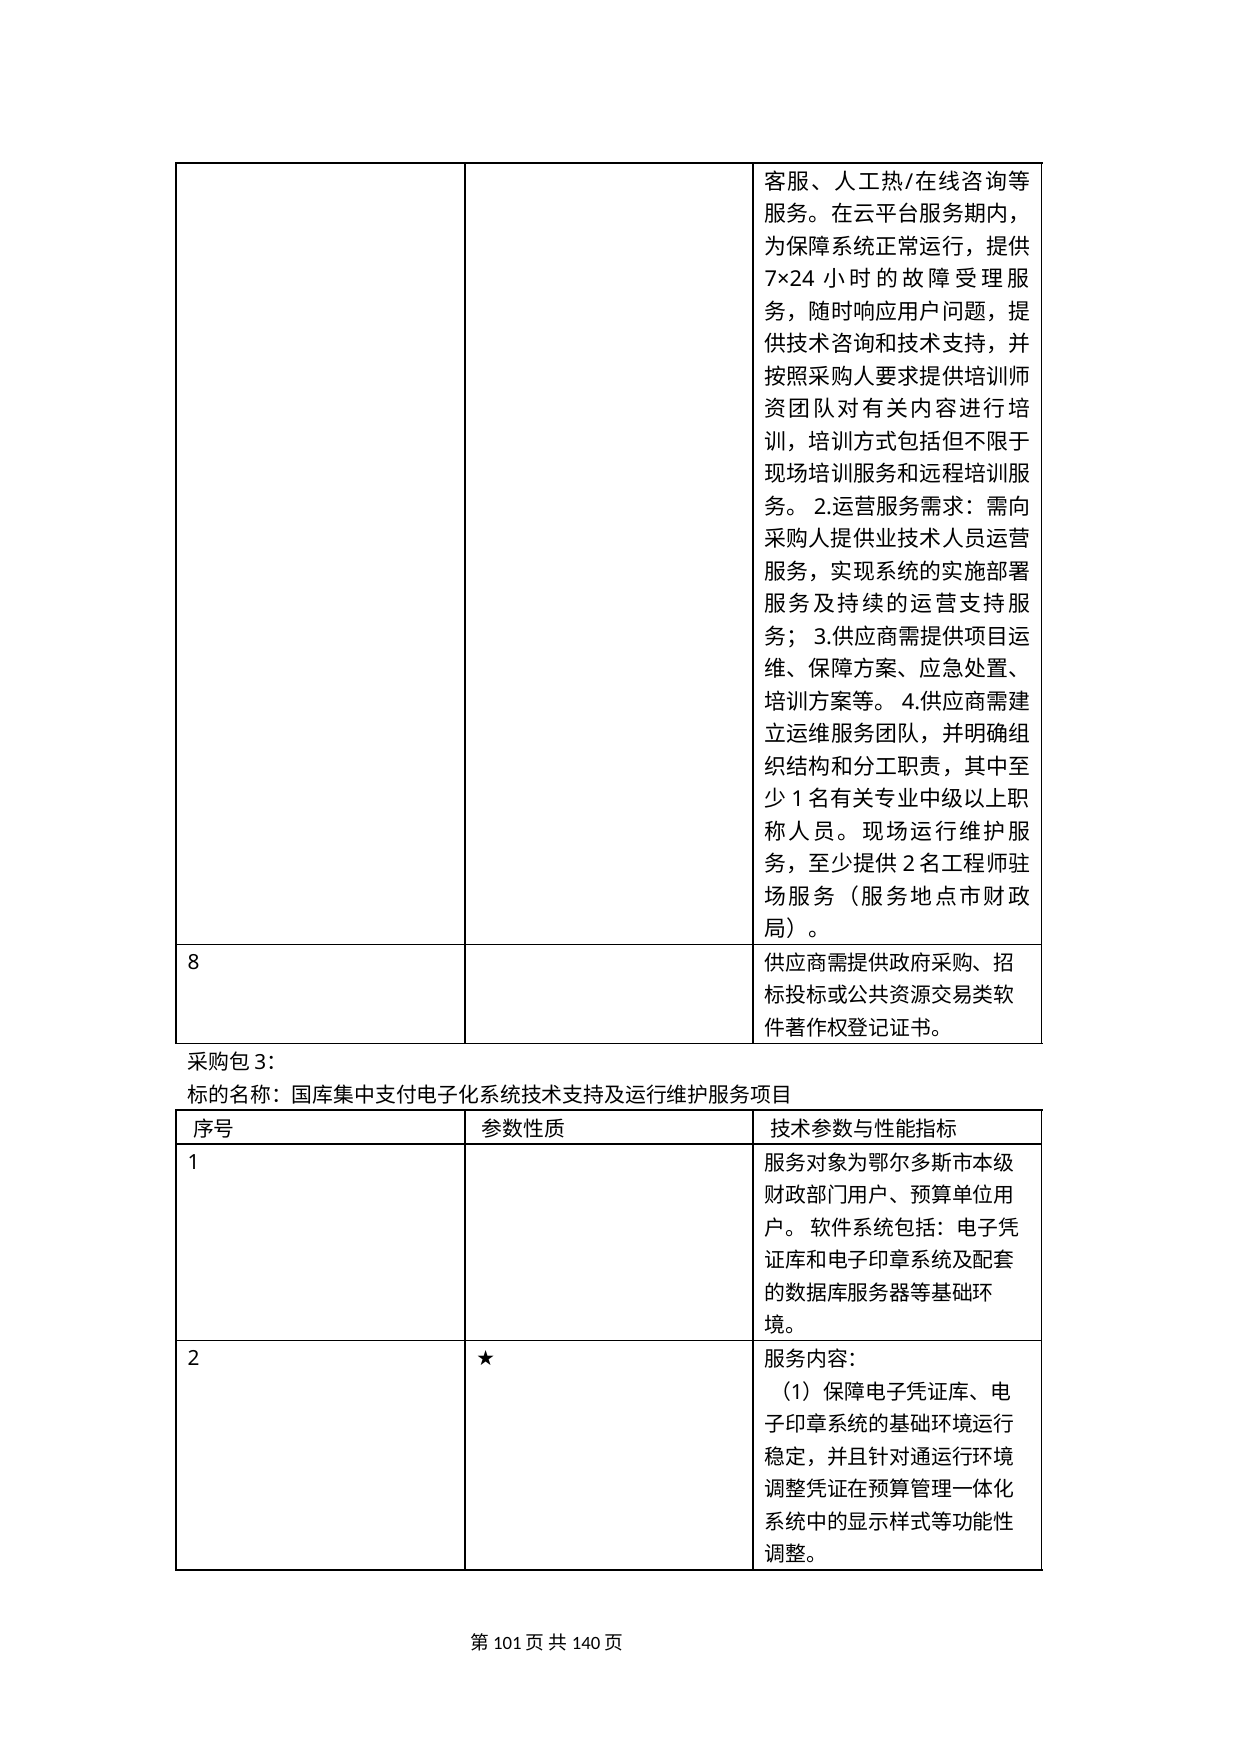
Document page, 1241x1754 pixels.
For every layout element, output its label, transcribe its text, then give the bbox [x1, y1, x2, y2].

table_cell 8 [177, 945, 464, 1043]
table_header 序号 [177, 1111, 464, 1143]
table_cell [466, 1145, 752, 1340]
table_cell [466, 164, 752, 943]
table_cell 2 [177, 1341, 464, 1569]
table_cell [754, 164, 1041, 943]
table_cell 供应商需提供政府采购、招标投标或公共资源交易类软件著作权登记证书。 [754, 945, 1041, 1043]
table_cell ★ [466, 1341, 752, 1569]
table_header 技术参数与性能指标 [754, 1111, 1041, 1143]
text 采购包3： [187, 1044, 1053, 1077]
table_cell [466, 945, 752, 1043]
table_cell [754, 1341, 1041, 1569]
table_header 参数性质 [466, 1111, 752, 1143]
table_cell 服务对象为鄂尔多斯市本级财政部门用户、预算单位用户。 软件系统包括：电子凭证库和电子印章系统及配套的数据库服务器等基础环境。 [754, 1145, 1041, 1340]
table_cell 1 [177, 1145, 464, 1340]
text 标的名称：国库集中支付电子化系统技术支持及运行维护服务项目 [187, 1077, 1053, 1109]
table_cell 7 [177, 164, 464, 943]
